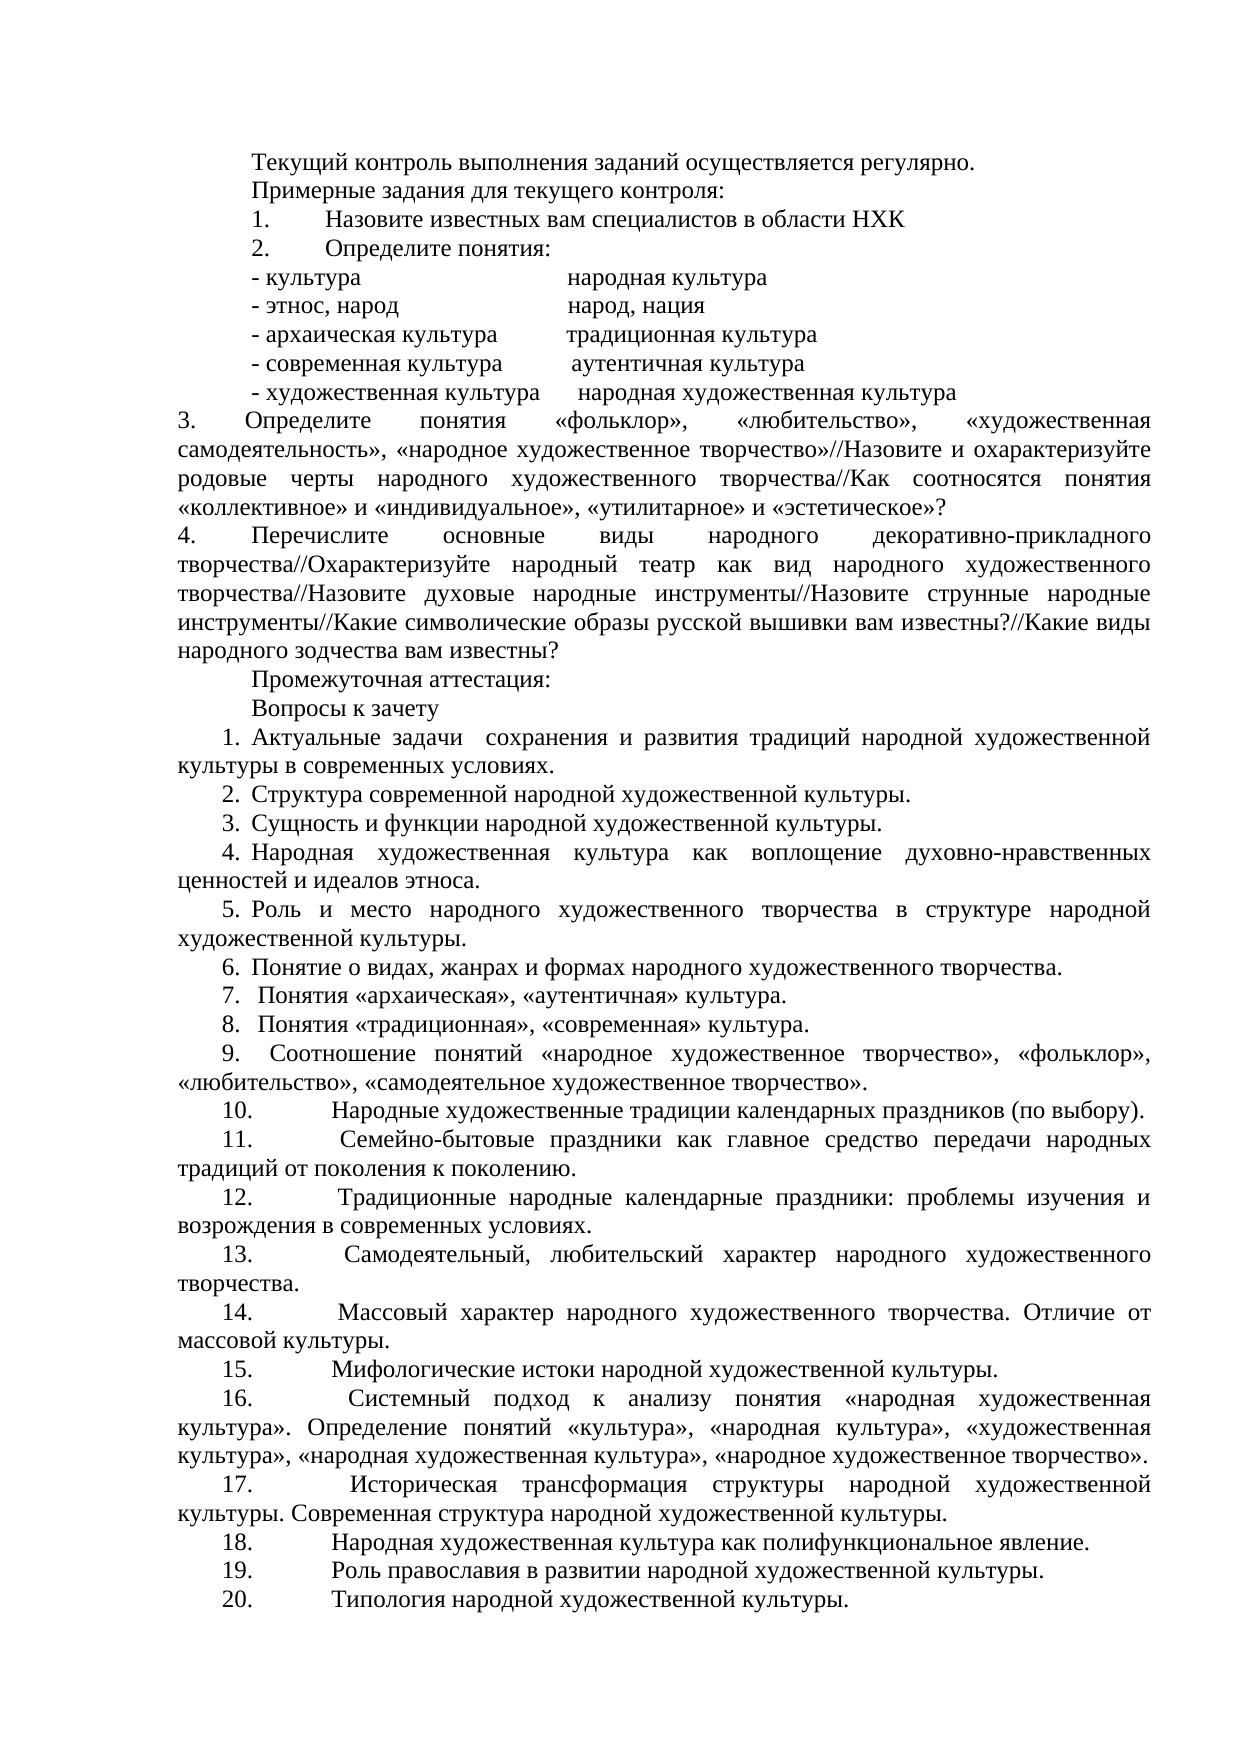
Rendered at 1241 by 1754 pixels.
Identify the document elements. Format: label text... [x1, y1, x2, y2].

list Типология народной художественной культуры. [177, 1584, 1152, 1613]
text 4. Перечислите основные виды народного декоративно-прикладного творчества//Охарактеризуйте народный театр как вид народного художественного творчества//Назовите духовые народные инструменты//Назовите струнные народные инструменты//Какие символические образы русской вышивки вам известны?//Какие виды народного зодчества вам известны? [177, 521, 1152, 664]
list Соотношение понятий «народное художественное творчество», «фольклор», «любительство», «самодеятельное художественное творчество». [177, 1038, 1152, 1096]
list Мифологические истоки народной художественной культуры. [177, 1354, 1152, 1383]
list Структура современной народной художественной культуры. [177, 779, 1152, 808]
list Самодеятельный, любительский характер народного художественного творчества. [177, 1239, 1152, 1297]
list Роль и место народного художественного творчества в структуре народной художественной культуры. [177, 894, 1152, 952]
list Понятия «традиционная», «современная» культура. [177, 1009, 1152, 1038]
list Понятие о видах, жанрах и формах народного художественного творчества. [177, 952, 1152, 981]
list Актуальные задачи сохранения и развития традиций народной художественной культуры в современных условиях. [177, 722, 1152, 779]
list Роль православия в развитии народной художественной культуры. [177, 1556, 1152, 1584]
text 3. Определите понятия «фольклор», «любительство», «художественная самодеятельность», «народное художественное творчество»//Назовите и охарактеризуйте родовые черты народного художественного творчества//Как соотносятся понятия «коллективное» и «индивидуальное», «утилитарное» и «эстетическое»? [177, 406, 1152, 521]
list Семейно-бытовые праздники как главное средство передачи народных традиций от поколения к поколению. [177, 1124, 1152, 1182]
list Сущность и функции народной художественной культуры. [177, 808, 1152, 837]
list Народные художественные традиции календарных праздников (по выбору). [177, 1096, 1152, 1124]
text - этнос, народ народ, нация [177, 291, 1152, 319]
list Народная художественная культура как полифункциональное явление. [177, 1527, 1152, 1556]
list Историческая трансформация структуры народной художественной культуры. Современная структура народной художественной культуры. [177, 1469, 1152, 1527]
text Примерные задания для текущего контроля: [177, 176, 1152, 204]
list Массовый характер народного художественного творчества. Отличие от массовой культуры. [177, 1297, 1152, 1354]
text - культура народная культура [177, 262, 1152, 291]
text - архаическая культура традиционная культура [177, 319, 1152, 348]
text - современная культура аутентичная культура [177, 348, 1152, 377]
list Народная художественная культура как воплощение духовно-нравственных ценностей и идеалов этноса. [177, 837, 1152, 894]
text - художественная культура народная художественная культура [177, 377, 1152, 406]
list Традиционные народные календарные праздники: проблемы изучения и возрождения в современных условиях. [177, 1182, 1152, 1239]
list Системный подход к анализу понятия «народная художественная культура». Определение понятий «культура», «народная культура», «художественная культура», «народная художественная культура», «народное художественное творчество». [177, 1383, 1152, 1469]
text Вопросы к зачету [177, 693, 1152, 722]
text Текущий контроль выполнения заданий осуществляется регулярно. [177, 147, 1152, 176]
list Понятия «архаическая», «аутентичная» культура. [177, 981, 1152, 1009]
text Промежуточная аттестация: [177, 664, 1152, 693]
list Назовите известных вам специалистов в области НХК [177, 204, 1152, 233]
list Определите понятия: [177, 233, 1152, 262]
